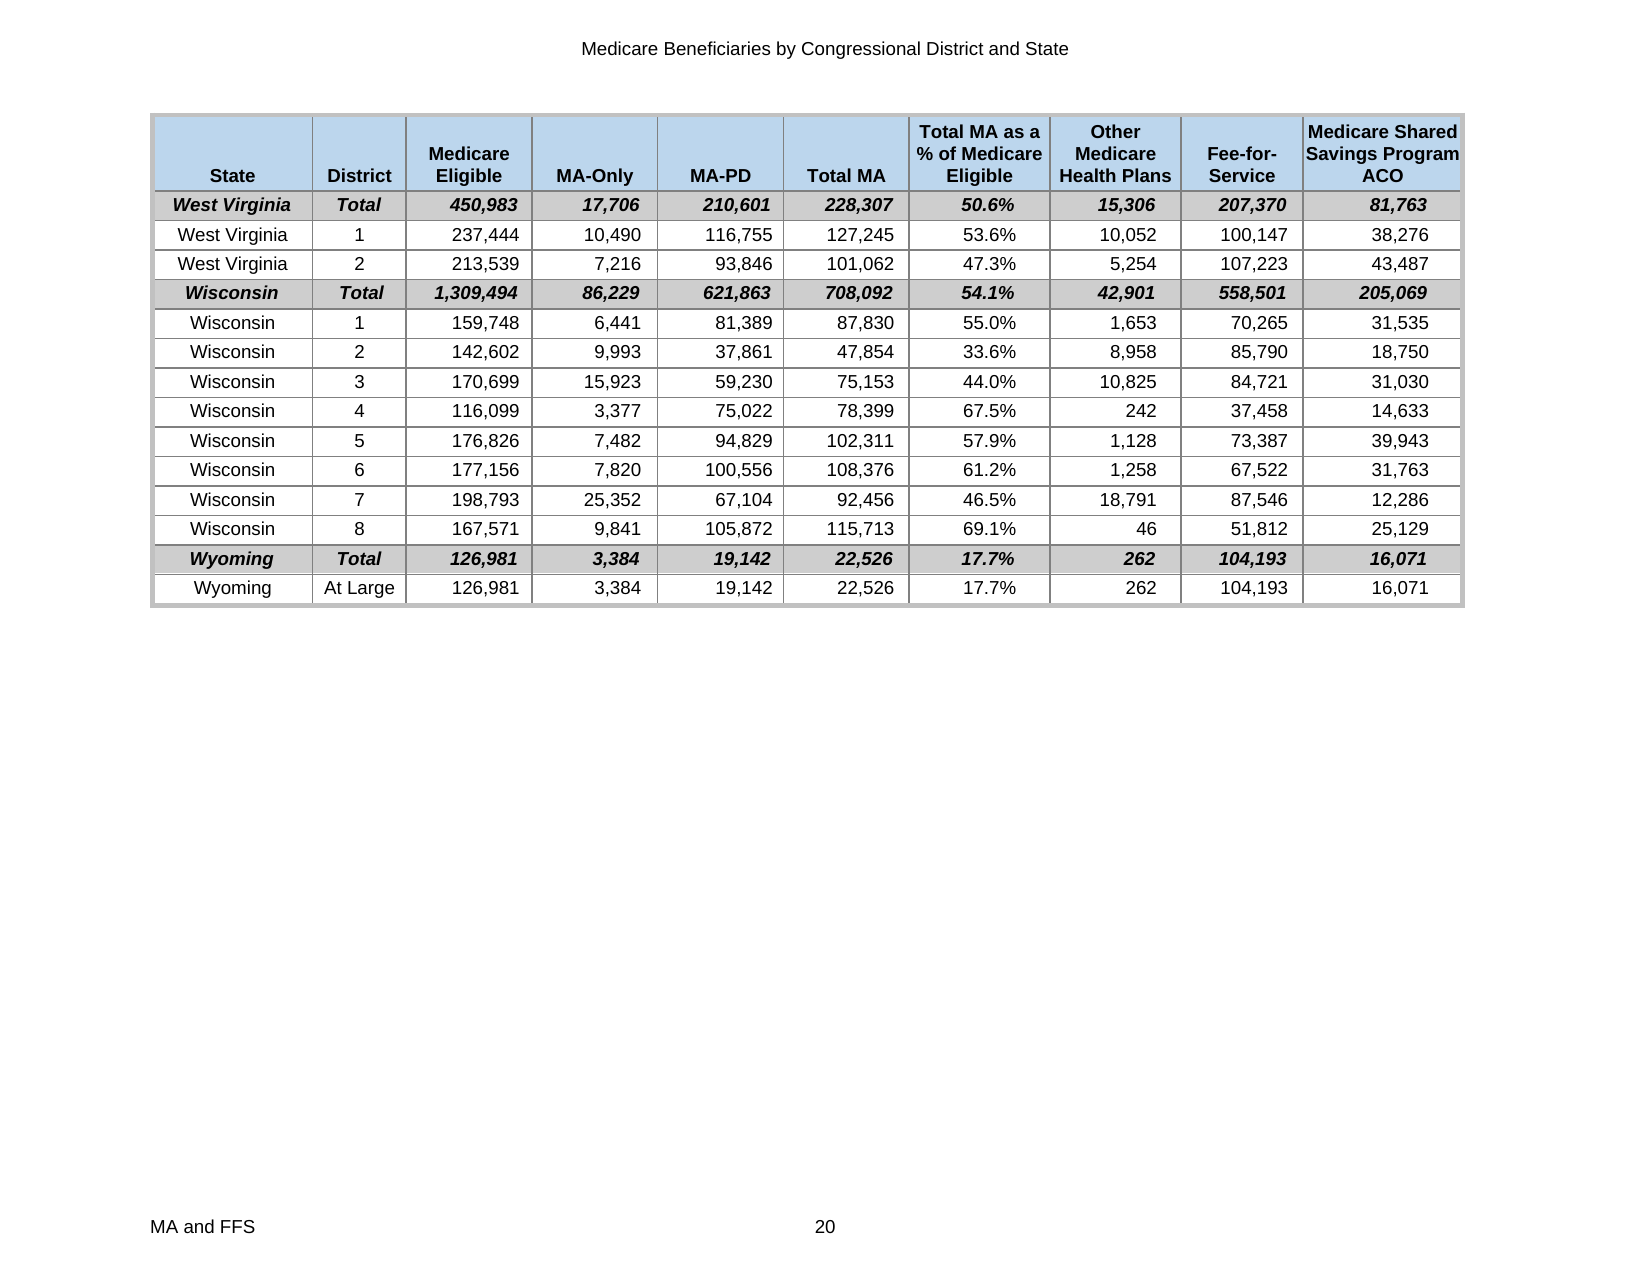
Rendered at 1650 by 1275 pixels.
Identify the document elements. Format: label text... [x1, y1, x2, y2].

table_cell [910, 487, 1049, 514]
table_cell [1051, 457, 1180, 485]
table_header MA-Only [533, 117, 657, 190]
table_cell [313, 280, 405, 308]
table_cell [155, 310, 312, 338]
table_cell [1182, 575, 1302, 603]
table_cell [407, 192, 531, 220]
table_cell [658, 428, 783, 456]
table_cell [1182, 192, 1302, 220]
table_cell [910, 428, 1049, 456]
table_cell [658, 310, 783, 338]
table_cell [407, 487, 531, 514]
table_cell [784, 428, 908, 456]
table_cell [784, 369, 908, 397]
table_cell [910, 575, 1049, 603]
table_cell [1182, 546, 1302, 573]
table_header Total MA as a % of Medicare Eligible [910, 117, 1049, 190]
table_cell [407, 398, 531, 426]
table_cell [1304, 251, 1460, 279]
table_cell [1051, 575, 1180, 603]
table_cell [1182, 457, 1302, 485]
table_header District [313, 117, 405, 190]
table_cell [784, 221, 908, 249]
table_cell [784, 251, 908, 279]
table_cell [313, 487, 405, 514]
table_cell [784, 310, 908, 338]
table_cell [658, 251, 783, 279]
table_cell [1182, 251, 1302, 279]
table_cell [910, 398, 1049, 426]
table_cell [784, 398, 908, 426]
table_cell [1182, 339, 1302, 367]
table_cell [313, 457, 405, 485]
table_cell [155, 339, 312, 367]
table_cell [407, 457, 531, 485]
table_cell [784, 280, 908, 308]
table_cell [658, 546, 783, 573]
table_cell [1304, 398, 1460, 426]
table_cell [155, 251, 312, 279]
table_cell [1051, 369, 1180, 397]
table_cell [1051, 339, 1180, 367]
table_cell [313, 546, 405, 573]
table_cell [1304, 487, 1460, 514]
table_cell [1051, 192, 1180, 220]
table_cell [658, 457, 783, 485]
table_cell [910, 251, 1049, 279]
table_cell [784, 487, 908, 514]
table_header Other Medicare Health Plans [1051, 117, 1180, 190]
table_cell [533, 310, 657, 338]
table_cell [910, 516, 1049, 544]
table_header Medicare Shared Savings Program ACO [1304, 117, 1460, 190]
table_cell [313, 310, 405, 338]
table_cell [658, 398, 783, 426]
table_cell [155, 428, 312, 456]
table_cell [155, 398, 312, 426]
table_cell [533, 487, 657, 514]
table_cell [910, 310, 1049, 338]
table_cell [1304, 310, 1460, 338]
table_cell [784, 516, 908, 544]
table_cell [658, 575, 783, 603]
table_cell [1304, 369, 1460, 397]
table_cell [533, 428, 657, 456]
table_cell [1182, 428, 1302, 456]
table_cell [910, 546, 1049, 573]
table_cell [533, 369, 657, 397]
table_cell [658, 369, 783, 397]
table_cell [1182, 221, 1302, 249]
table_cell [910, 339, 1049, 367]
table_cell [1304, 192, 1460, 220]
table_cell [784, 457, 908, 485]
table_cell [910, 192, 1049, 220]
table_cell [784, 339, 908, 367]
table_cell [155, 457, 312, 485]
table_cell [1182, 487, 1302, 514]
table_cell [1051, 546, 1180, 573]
table_header Total MA [784, 117, 908, 190]
table_header Medicare Eligible [407, 117, 531, 190]
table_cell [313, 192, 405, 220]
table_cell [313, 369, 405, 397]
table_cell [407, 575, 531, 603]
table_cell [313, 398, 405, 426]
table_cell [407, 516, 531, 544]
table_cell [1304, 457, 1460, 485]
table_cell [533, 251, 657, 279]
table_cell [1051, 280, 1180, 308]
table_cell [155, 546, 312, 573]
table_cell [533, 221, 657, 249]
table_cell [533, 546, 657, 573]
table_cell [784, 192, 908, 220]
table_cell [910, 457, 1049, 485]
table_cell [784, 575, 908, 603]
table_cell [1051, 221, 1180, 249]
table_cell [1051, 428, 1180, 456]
table_header Fee-for-Service [1182, 117, 1302, 190]
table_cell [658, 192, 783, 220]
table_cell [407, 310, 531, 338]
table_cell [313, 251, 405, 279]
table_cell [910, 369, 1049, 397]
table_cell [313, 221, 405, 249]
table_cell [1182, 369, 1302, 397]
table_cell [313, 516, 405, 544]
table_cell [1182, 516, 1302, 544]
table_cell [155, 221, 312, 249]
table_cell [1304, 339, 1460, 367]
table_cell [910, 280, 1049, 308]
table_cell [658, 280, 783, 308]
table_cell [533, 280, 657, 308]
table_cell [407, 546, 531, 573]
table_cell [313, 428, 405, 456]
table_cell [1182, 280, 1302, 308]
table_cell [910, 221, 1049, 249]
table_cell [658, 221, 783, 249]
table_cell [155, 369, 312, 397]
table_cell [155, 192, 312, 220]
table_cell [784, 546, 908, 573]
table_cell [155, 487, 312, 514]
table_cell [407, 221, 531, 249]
table_header State [155, 117, 312, 190]
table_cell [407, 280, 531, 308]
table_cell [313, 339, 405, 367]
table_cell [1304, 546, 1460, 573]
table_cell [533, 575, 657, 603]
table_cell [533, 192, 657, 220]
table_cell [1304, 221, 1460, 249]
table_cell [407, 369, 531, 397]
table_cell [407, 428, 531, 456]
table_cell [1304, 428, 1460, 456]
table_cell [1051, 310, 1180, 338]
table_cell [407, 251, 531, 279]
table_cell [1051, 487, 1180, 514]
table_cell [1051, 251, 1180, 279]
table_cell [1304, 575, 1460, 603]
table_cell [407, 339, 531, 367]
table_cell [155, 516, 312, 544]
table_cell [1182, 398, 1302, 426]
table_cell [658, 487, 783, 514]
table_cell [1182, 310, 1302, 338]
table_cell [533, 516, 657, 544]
table_header MA-PD [658, 117, 783, 190]
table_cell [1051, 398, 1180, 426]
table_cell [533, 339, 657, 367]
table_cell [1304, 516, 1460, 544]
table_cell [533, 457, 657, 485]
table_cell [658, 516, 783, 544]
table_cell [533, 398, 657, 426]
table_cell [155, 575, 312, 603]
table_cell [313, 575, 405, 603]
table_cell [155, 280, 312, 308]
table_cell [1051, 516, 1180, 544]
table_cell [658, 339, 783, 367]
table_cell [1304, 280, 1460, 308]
